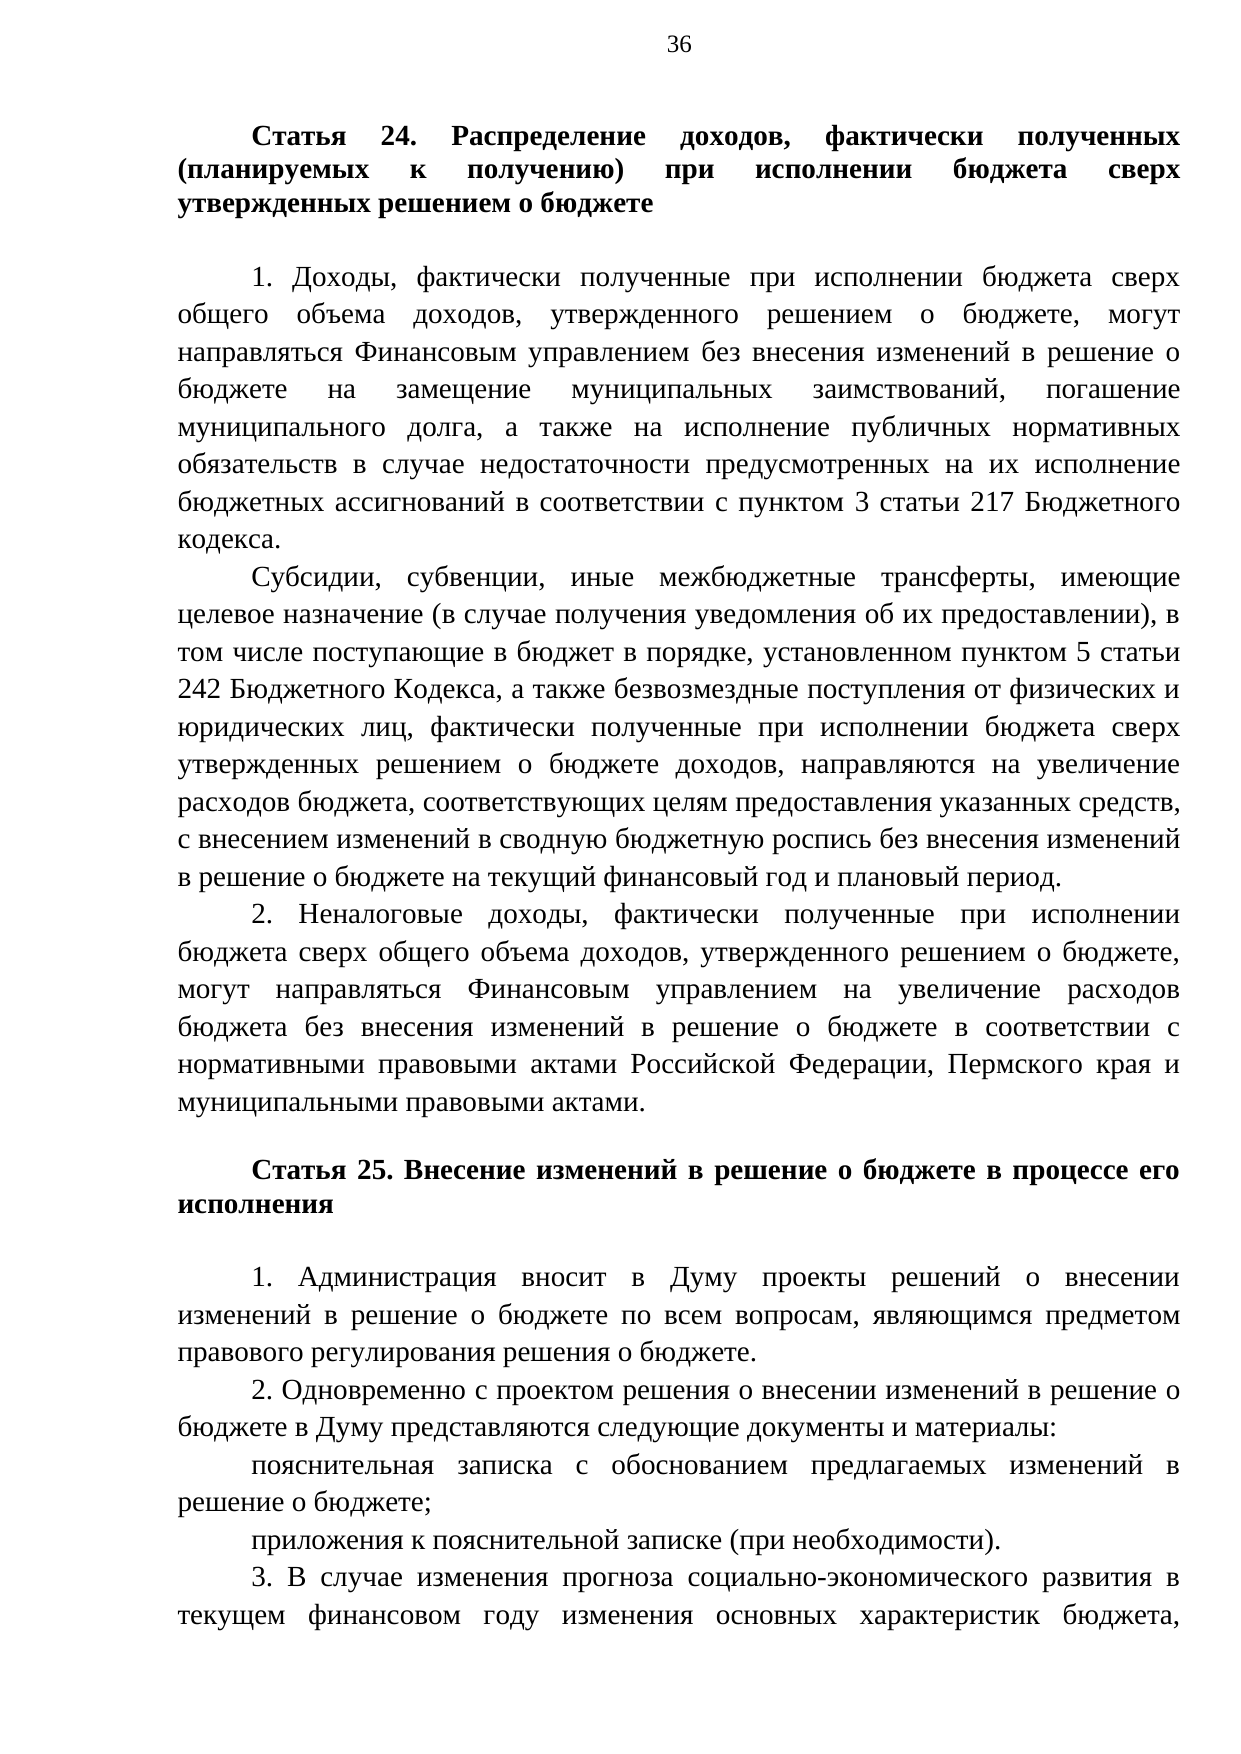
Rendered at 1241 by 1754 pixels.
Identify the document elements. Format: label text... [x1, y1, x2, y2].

title Статья 24. Распределение доходов, фактически полученных (планируемых к получению) при исполнении бюджета сверх утвержденных решением о бюджете [177, 118, 1181, 219]
text приложения к пояснительной записке (при необходимости). [177, 1519, 1181, 1557]
text пояснительная записка с обоснованием предлагаемых изменений в решение о бюджете; [177, 1444, 1181, 1519]
title Статья 25. Внесение изменений в решение о бюджете в процессе его исполнения [177, 1152, 1181, 1219]
text 2. Одновременно с проектом решения о внесении изменений в решение о бюджете в Думу представляются следующие документы и материалы: [177, 1369, 1181, 1444]
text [177, 1557, 1181, 1632]
text Субсидии, субвенции, иные межбюджетные трансферты, имеющие целевое назначение (в случае получения уведомления об их предоставлении), в том числе поступающие в бюджет в порядке, установленном пунктом 5 статьи 242 Бюджетного Кодекса, а также безвозмездные поступления от физических и юридических лиц, фактически полученные при исполнении бюджета сверх утвержденных решением о бюджете доходов, направляются на увеличение расходов бюджета, соответствующих целям предоставления указанных средств, с внесением изменений в сводную бюджетную роспись без внесения изменений в решение о бюджете на текущий финансовый год и плановый период. [177, 556, 1181, 894]
text 2. Неналоговые доходы, фактически полученные при исполнении бюджета сверх общего объема доходов, утвержденного решением о бюджете, могут направляться Финансовым управлением на увеличение расходов бюджета без внесения изменений в решение о бюджете в соответствии с нормативными правовыми актами Российской Федерации, Пермского края и муниципальными правовыми актами. [177, 894, 1181, 1119]
text 1. Доходы, фактически полученные при исполнении бюджета сверх общего объема доходов, утвержденного решением о бюджете, могут направляться Финансовым управлением без внесения изменений в решение о бюджете на замещение муниципальных заимствований, погашение муниципального долга, а также на исполнение публичных нормативных обязательств в случае недостаточности предусмотренных на их исполнение бюджетных ассигнований в соответствии с пунктом 3 статьи 217 Бюджетного кодекса. [177, 256, 1181, 556]
text 1. Администрация вносит в Думу проекты решений о внесении изменений в решение о бюджете по всем вопросам, являющимся предметом правового регулирования решения о бюджете. [177, 1257, 1181, 1369]
